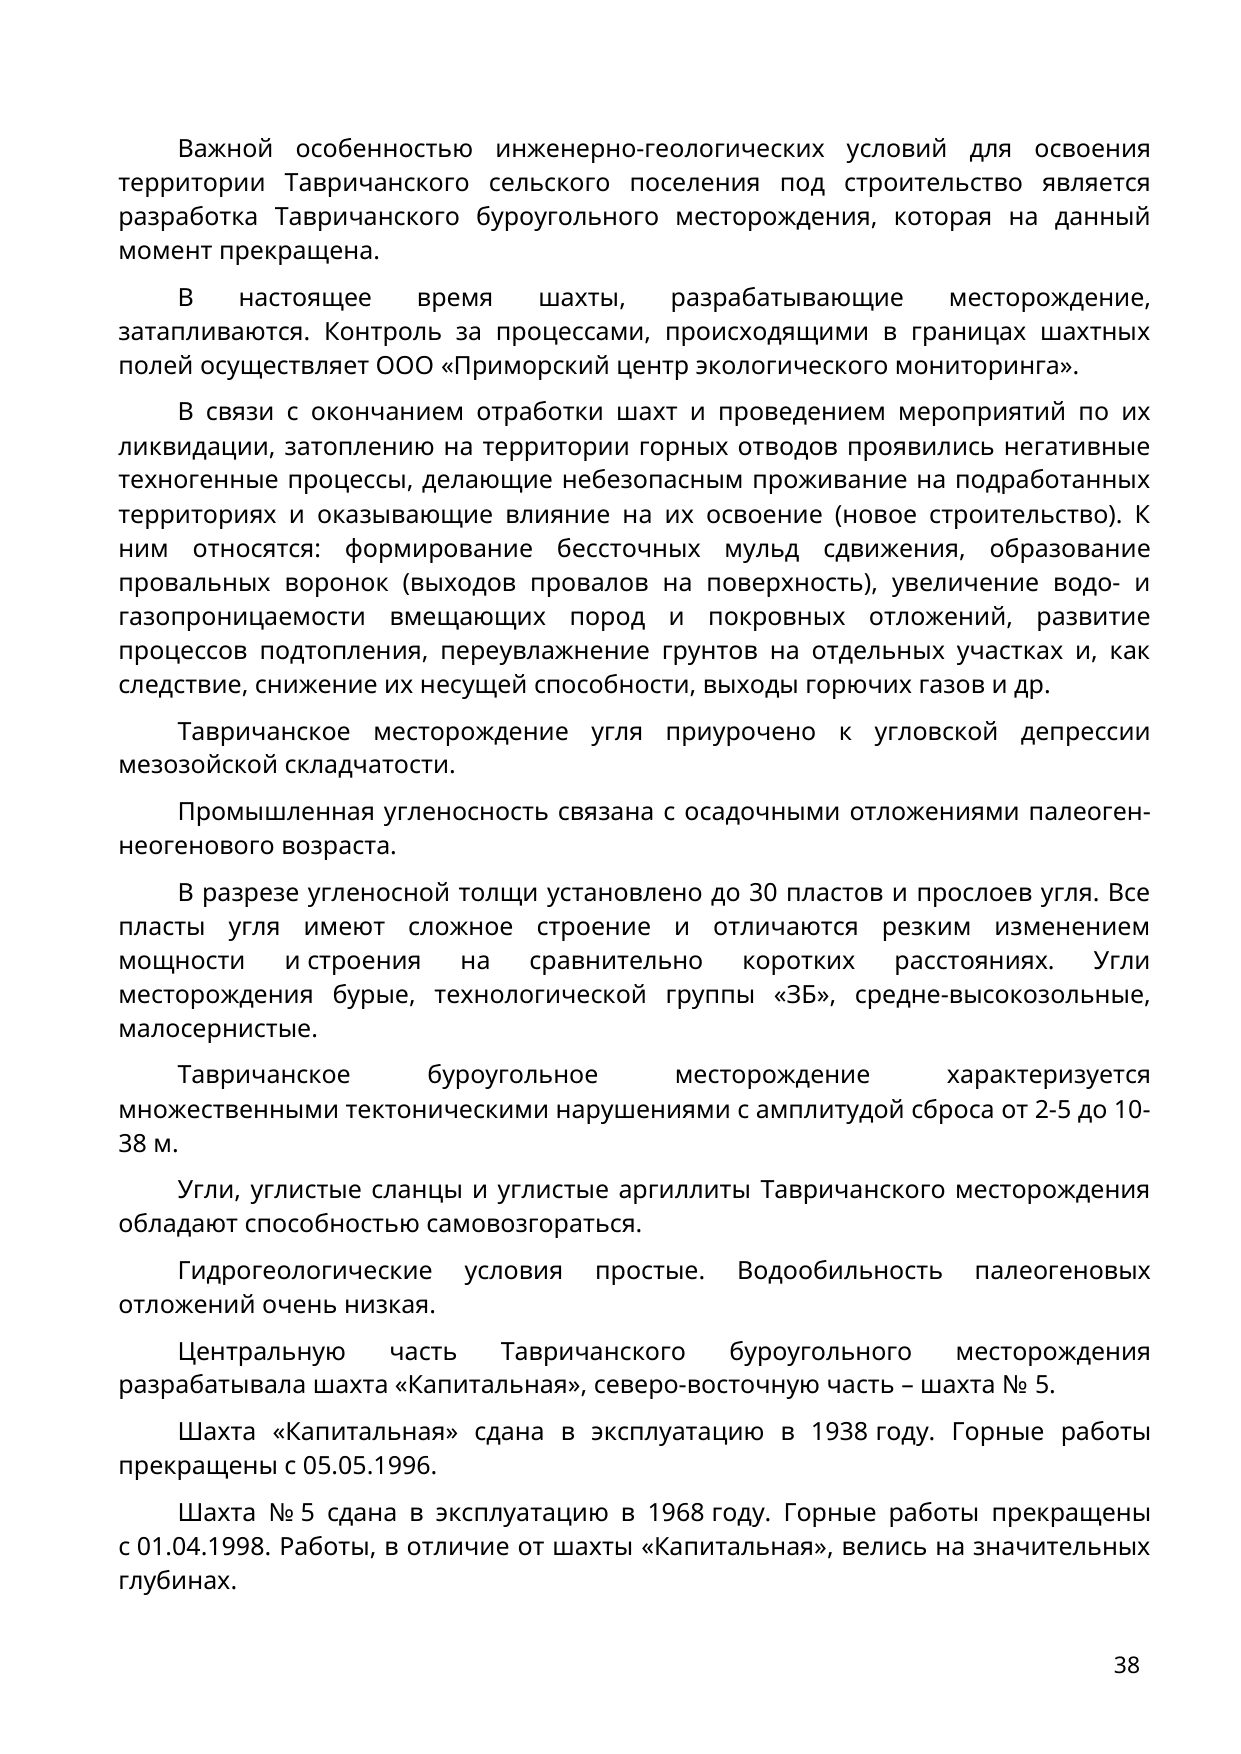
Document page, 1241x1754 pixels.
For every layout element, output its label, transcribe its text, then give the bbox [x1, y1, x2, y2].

text Шахта № 5 сдана в эксплуатацию в 1968 году. Горные работы прекращены с 01.04.1998. Работы, в отличие от шахты «Капитальная», велись на значительных глубинах. [118, 1494, 1152, 1597]
text Промышленная угленосность связана с осадочными отложениями палеоген-неогенового возраста. [118, 794, 1152, 862]
text В настоящее время шахты, разрабатывающие месторождение, затапливаются. Контроль за процессами, происходящими в границах шахтных полей осуществляет ООО «Приморский центр экологического мониторинга». [118, 279, 1152, 382]
text В разрезе угленосной толщи установлено до 30 пластов и прослоев угля. Все пласты угля имеют сложное строение и отличаются резким изменением мощности и строения на сравнительно коротких расстояниях. Угли месторождения бурые, технологической группы «ЗБ», средне-высокозольные, малосернистые. [118, 874, 1152, 1045]
text Гидрогеологические условия простые. Водообильность палеогеновых отложений очень низкая. [118, 1252, 1152, 1321]
text Тавричанское буроугольное месторождение характеризуется множественными тектоническими нарушениями с амплитудой сброса от 2-5 до 10-38 м. [118, 1057, 1152, 1159]
text В связи с окончанием отработки шахт и проведением мероприятий по их ликвидации, затоплению на территории горных отводов проявились негативные техногенные процессы, делающие небезопасным проживание на подработанных территориях и оказывающие влияние на их освоение (новое строительство). К ним относятся: формирование бессточных мульд сдвижения, образование провальных воронок (выходов провалов на поверхность), увеличение водо- и газопроницаемости вмещающих пород и покровных отложений, развитие процессов подтопления, переувлажнение грунтов на отдельных участках и, как следствие, снижение их несущей способности, выходы горючих газов и др. [118, 394, 1152, 701]
text Шахта «Капитальная» сдана в эксплуатацию в 1938 году. Горные работы прекращены с 05.05.1996. [118, 1414, 1152, 1482]
text Центральную часть Тавричанского буроугольного месторождения разрабатывала шахта «Капитальная», северо-восточную часть – шахта № 5. [118, 1333, 1152, 1401]
text Угли, углистые сланцы и углистые аргиллиты Тавричанского месторождения обладают способностью самовозгораться. [118, 1172, 1152, 1240]
text Тавричанское месторождение угля приурочено к угловской депрессии мезозойской складчатости. [118, 713, 1152, 781]
text Важной особенностью инженерно-геологических условий для освоения территории Тавричанского сельского поселения под строительство является разработка Тавричанского буроугольного месторождения, которая на данный момент прекращена. [118, 131, 1152, 267]
